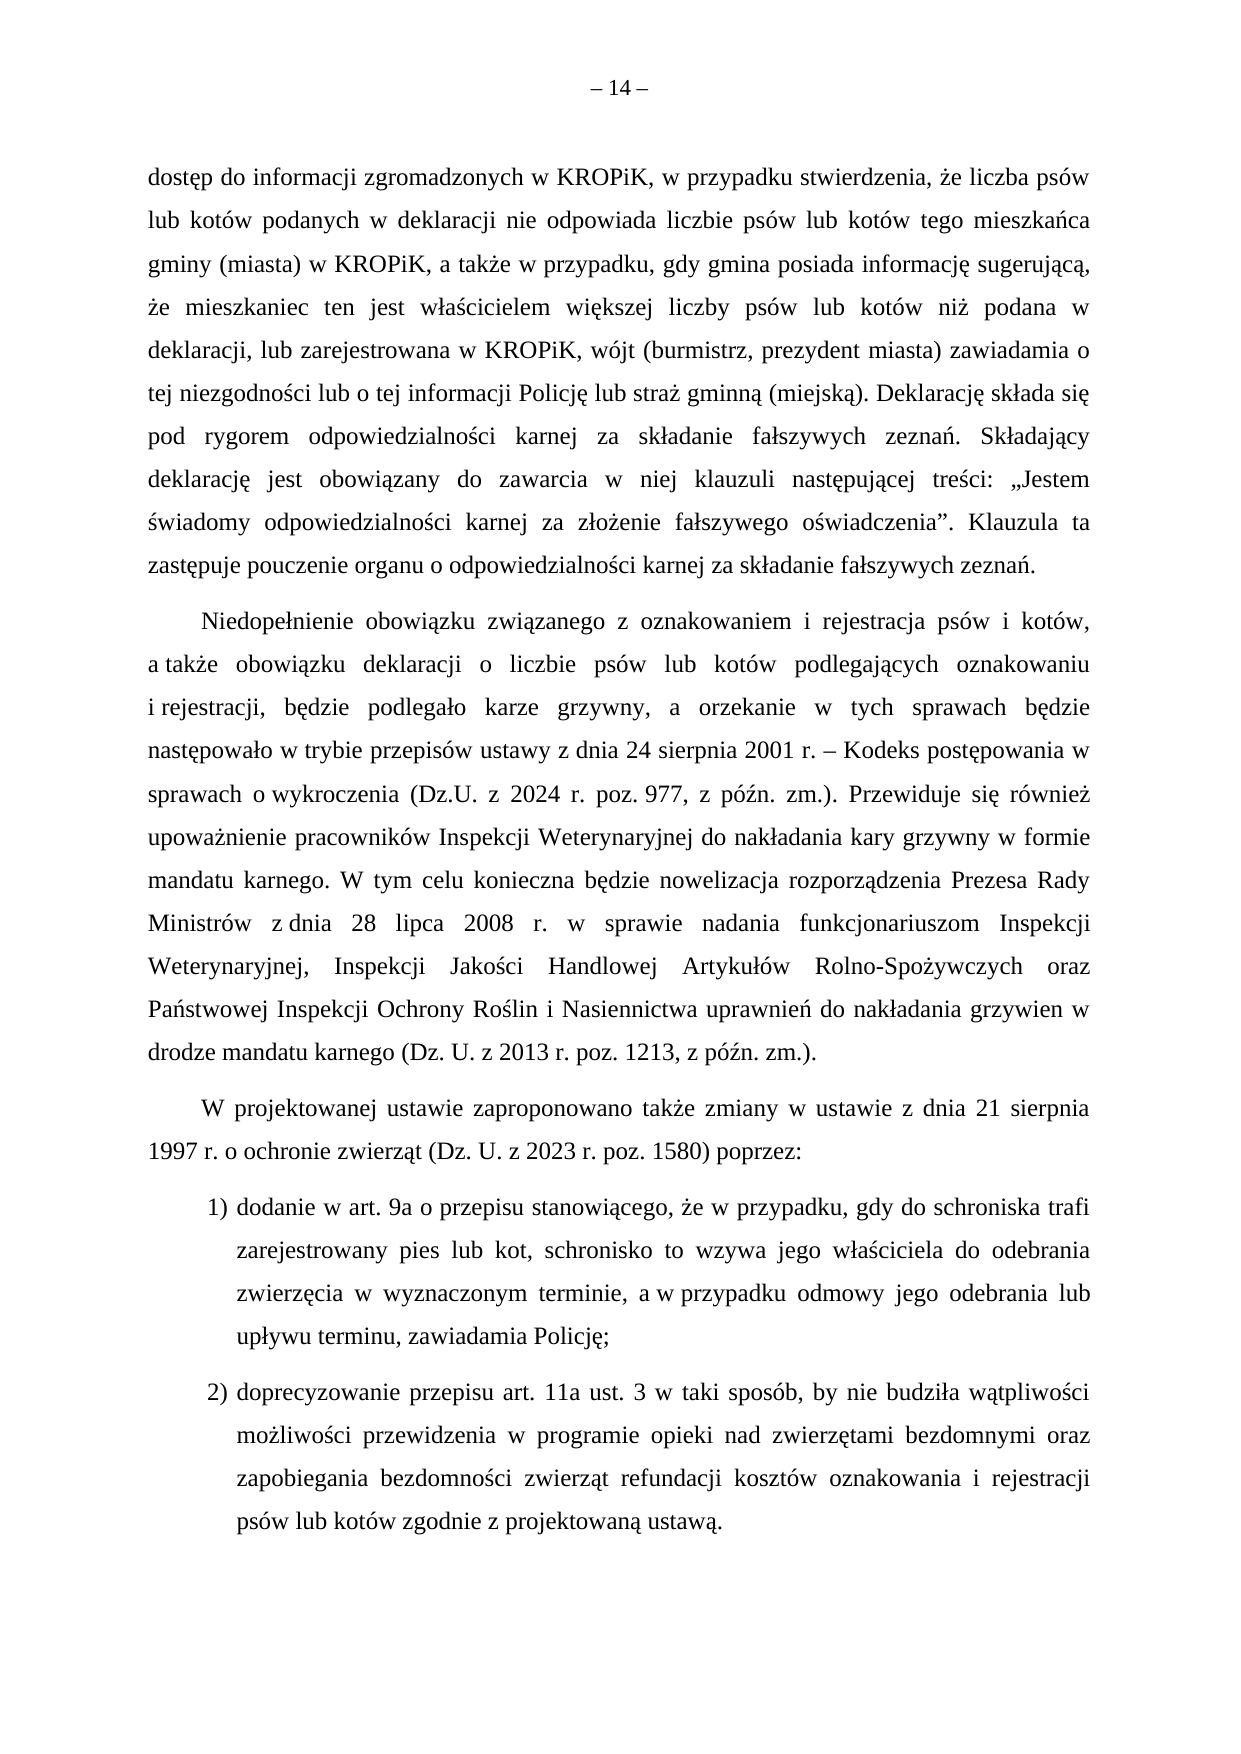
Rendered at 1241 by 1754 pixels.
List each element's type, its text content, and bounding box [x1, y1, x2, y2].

text W projektowanej ustawie zaproponowano także zmiany w ustawie z dnia 21 sierpnia 1997 r. o ochronie zwierząt (Dz. U. z 2023 r. poz. 1580) poprzez: [148, 1093, 1091, 1165]
list dodanie w art. 9a o przepisu stanowiącego, że w przypadku, gdy do schroniska trafi zarejestrowany pies lub kot, schronisko to wzywa jego właściciela do odebrania zwierzęcia w wyznaczonym terminie, a w przypadku odmowy jego odebrania lub upływu terminu, zawiadamia Policję; [207, 1192, 1091, 1350]
list doprecyzowanie przepisu art. 11a ust. 3 w taki sposób, by nie budziła wątpliwości możliwości przewidzenia w programie opieki nad zwierzętami bezdomnymi oraz zapobiegania bezdomności zwierząt refundacji kosztów oznakowania i rejestracji psów lub kotów zgodnie z projektowaną ustawą. [207, 1377, 1091, 1535]
text Niedopełnienie obowiązku związanego z oznakowaniem i rejestracja psów i kotów, a także obowiązku deklaracji o liczbie psów lub kotów podlegających oznakowaniu i rejestracji, będzie podlegało karze grzywny, a orzekanie w tych sprawach będzie następowało w trybie przepisów ustawy z dnia 24 sierpnia 2001 r. – Kodeks postępowania w sprawach o wykroczenia (Dz.U. z 2024 r. poz. 977, z późn. zm.). Przewiduje się również upoważnienie pracowników Inspekcji Weterynaryjnej do nakładania kary grzywny w formie mandatu karnego. W tym celu konieczna będzie nowelizacja rozporządzenia Prezesa Rady Ministrów z dnia 28 lipca 2008 r. w sprawie nadania funkcjonariuszom Inspekcji Weterynaryjnej, Inspekcji Jakości Handlowej Artykułów Rolno-Spożywczych oraz Państwowej Inspekcji Ochrony Roślin i Nasiennictwa uprawnień do nakładania grzywien w drodze mandatu karnego (Dz. U. z 2013 r. poz. 1213, z późn. zm.). [148, 606, 1091, 1066]
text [148, 162, 1091, 579]
